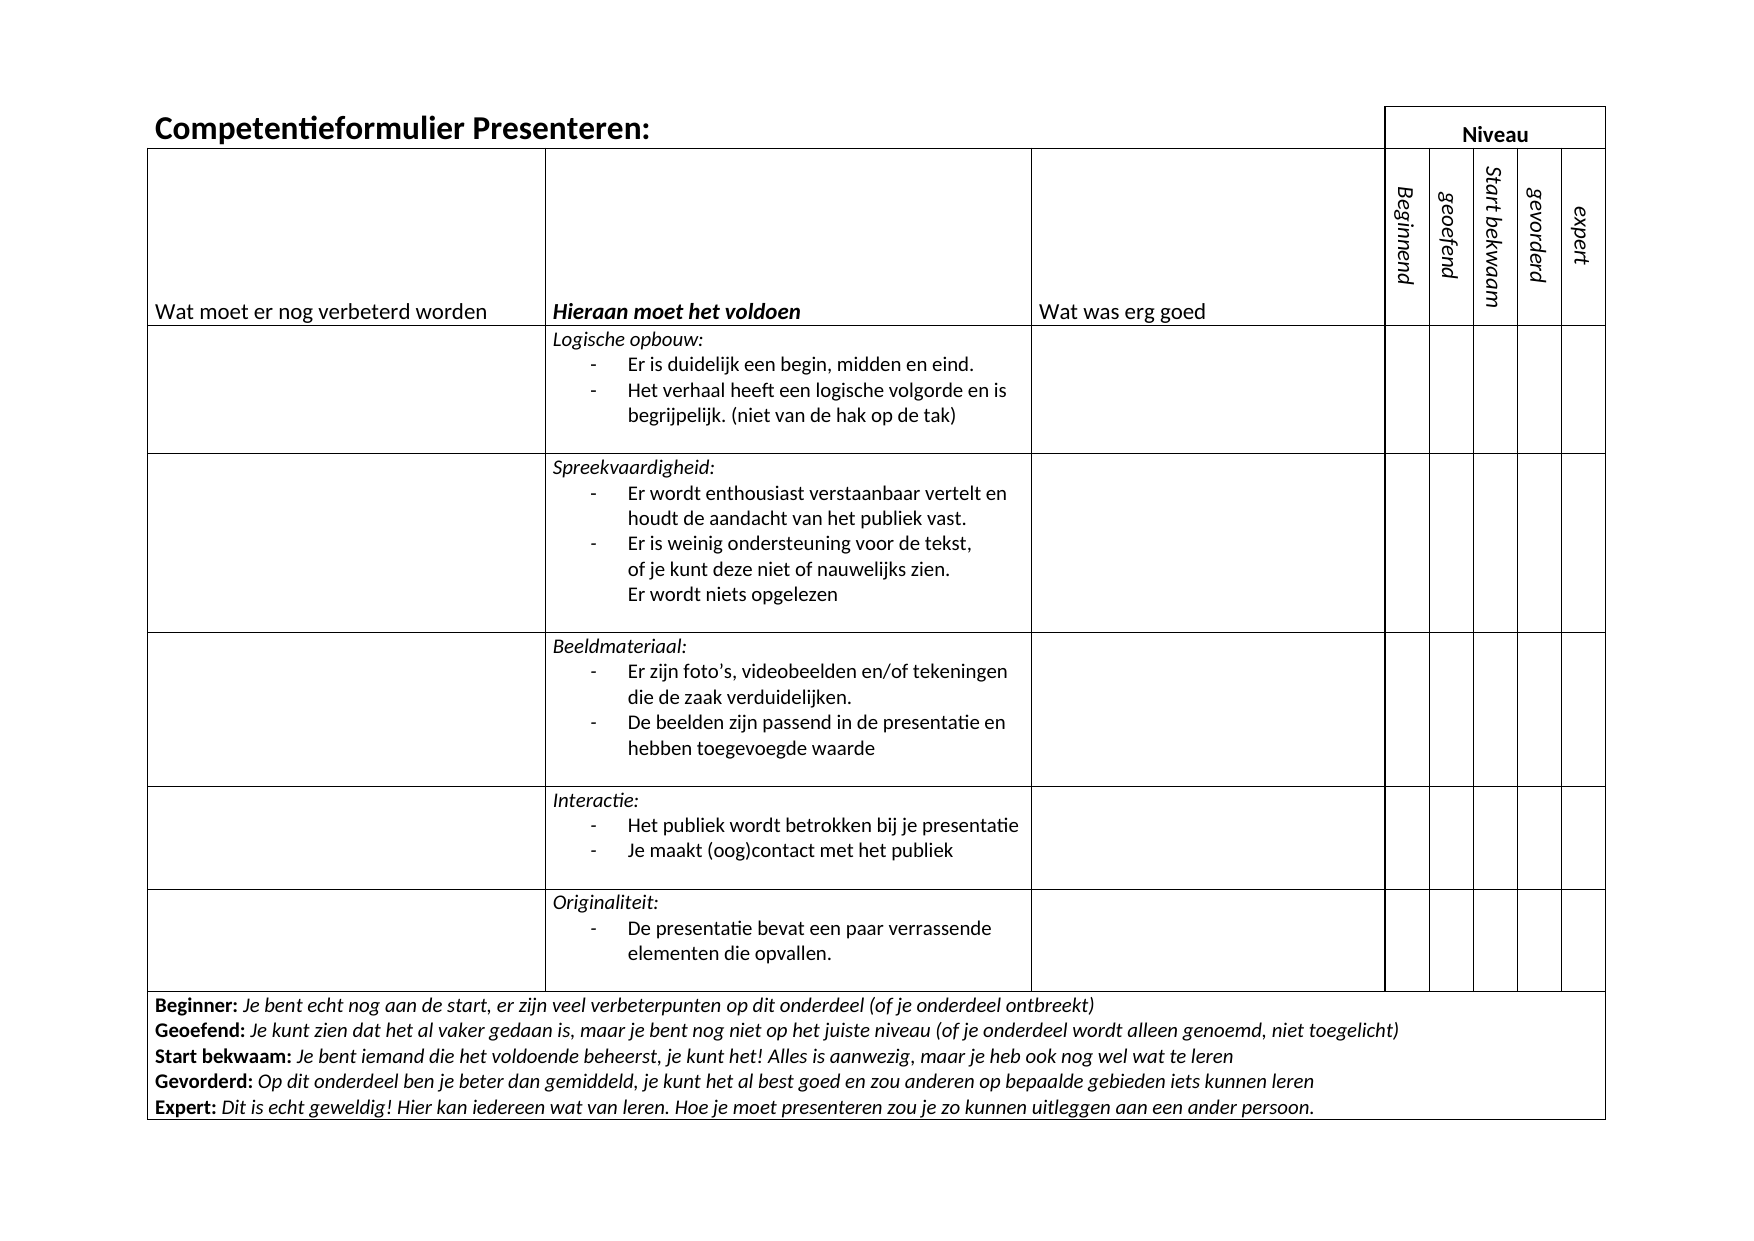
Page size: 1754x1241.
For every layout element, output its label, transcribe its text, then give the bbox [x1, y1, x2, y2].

table_cell [148, 454, 545, 632]
table_cell [1562, 787, 1605, 888]
table_cell Wat moet er nog verbeterd worden [148, 149, 545, 325]
table_cell [1430, 890, 1473, 991]
table_cell [1518, 454, 1561, 632]
table_cell [1518, 787, 1561, 888]
table_cell Start bekwaam [1474, 149, 1517, 325]
table_cell [148, 890, 545, 991]
table_cell Hieraan moet het voldoen [546, 149, 1031, 325]
table_cell [1386, 890, 1429, 991]
table_cell [1430, 633, 1473, 786]
table_cell Wat was erg goed [1032, 149, 1384, 325]
table_cell Beeldmateriaal: Er zijn foto’s, videobeelden en/of tekeningen die de zaak verduidelijken. De beelden zijn passend in de presentatie en hebben toegevoegde waarde [546, 633, 1031, 786]
table_cell Interactie: Het publiek wordt betrokken bij je presentatie Je maakt (oog)contact met het publiek [546, 787, 1031, 888]
table_cell Beginnend [1386, 149, 1429, 325]
table_cell [1518, 890, 1561, 991]
table_cell [1474, 454, 1517, 632]
table_cell [1430, 326, 1473, 453]
table_cell [1032, 326, 1384, 453]
table_cell Originaliteit: De presentatie bevat een paar verrassende elementen die opvallen. [546, 890, 1031, 991]
table_cell gevorderd [1518, 149, 1561, 325]
table_cell Logische opbouw: Er is duidelijk een begin, midden en eind. Het verhaal heeft een logische volgorde en is begrijpelijk. (niet van de hak op de tak) [546, 326, 1031, 453]
table_cell [1562, 326, 1605, 453]
table_cell Spreekvaardigheid: Er wordt enthousiast verstaanbaar vertelt en houdt de aandacht van het publiek vast. Er is weinig ondersteuning voor de tekst, of je kunt deze niet of nauwelijks zien. Er wordt niets opgelezen [546, 454, 1031, 632]
table_cell [1032, 633, 1384, 786]
table_cell expert [1562, 149, 1605, 325]
table_cell [1032, 454, 1384, 632]
table_cell [1430, 454, 1473, 632]
table_cell [1386, 454, 1429, 632]
table_cell [1386, 326, 1429, 453]
table_cell geoefend [1430, 149, 1473, 325]
table_cell [1386, 633, 1429, 786]
table_cell [1474, 890, 1517, 991]
table_cell [1474, 633, 1517, 786]
table_cell [1386, 787, 1429, 888]
table_cell Beginner: Je bent echt nog aan de start, er zijn veel verbeterpunten op dit onderdeel (of je onderdeel ontbreekt) Geoefend: Je kunt zien dat het al vaker gedaan is, maar je bent nog niet op het juiste niveau (of je onderdeel wordt alleen genoemd, niet toegelicht) Start bekwaam: Je bent iemand die het voldoende beheerst, je kunt het! Alles is aanwezig, maar je heb ook nog wel wat te leren Gevorderd: Op dit onderdeel ben je beter dan gemiddeld, je kunt het al best goed en zou anderen op bepaalde gebieden iets kunnen leren Expert: Dit is echt geweldig! Hier kan iedereen wat van leren. Hoe je moet presenteren zou je zo kunnen uitleggen aan een ander persoon. [148, 992, 1605, 1119]
table_header Competentieformulier Presenteren: [148, 106, 1384, 148]
table_cell [148, 633, 545, 786]
table_cell [1032, 787, 1384, 888]
table_cell [1474, 326, 1517, 453]
table_cell [1032, 890, 1384, 991]
table_header Niveau [1386, 107, 1605, 148]
table_cell [1562, 454, 1605, 632]
table_cell [1518, 633, 1561, 786]
table_cell [148, 787, 545, 888]
table_cell [148, 326, 545, 453]
table_cell [1518, 326, 1561, 453]
table_cell [1562, 890, 1605, 991]
table_cell [1562, 633, 1605, 786]
table_cell [1474, 787, 1517, 888]
table_cell [1430, 787, 1473, 888]
